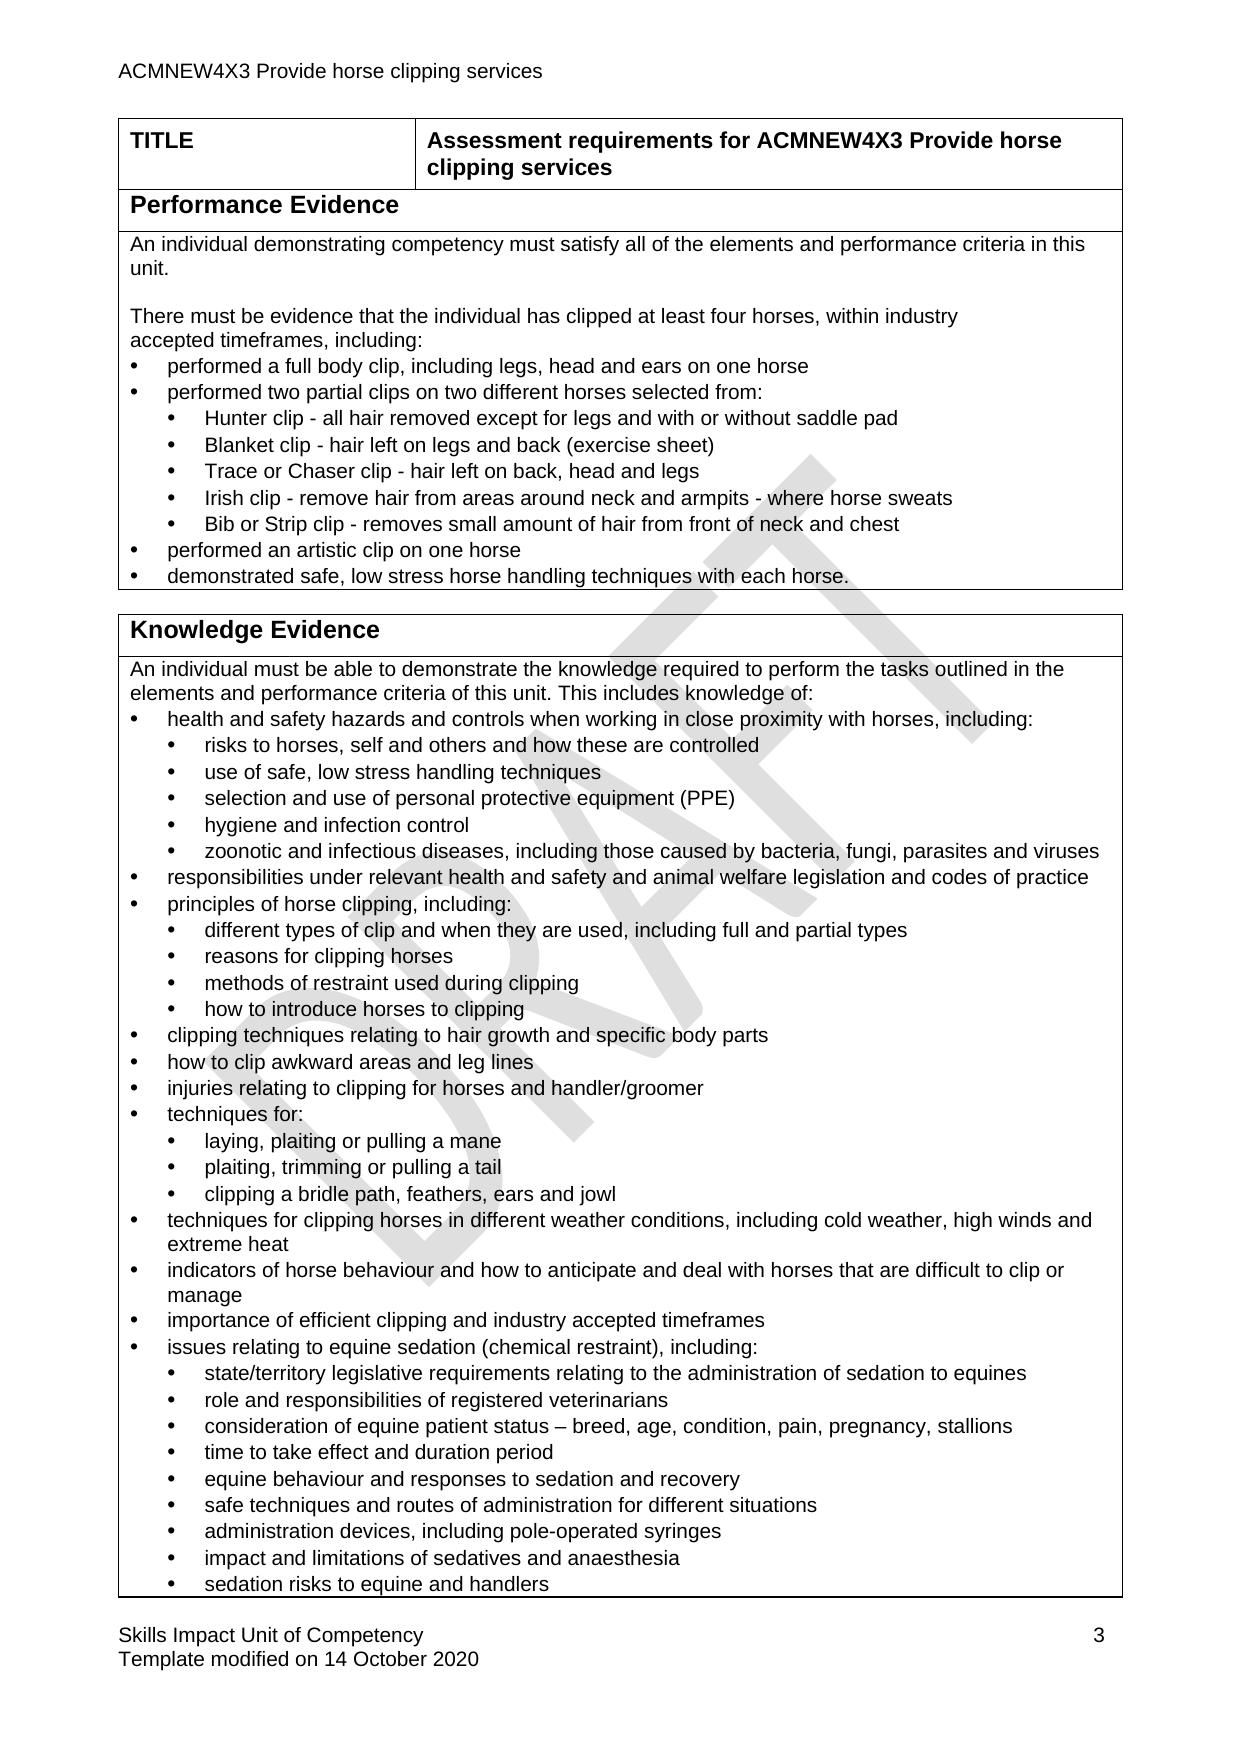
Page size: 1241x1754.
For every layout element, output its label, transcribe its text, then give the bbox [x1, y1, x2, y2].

table_header TITLE [119, 119, 415, 188]
table_cell An individual demonstrating competency must satisfy all of the elements and performance criteria in this unit. There must be evidence that the individual has clipped at least four horses, within industry accepted timeframes, including: performed a full body clip, including legs, head and ears on one horse performed two partial clips on two different horses selected from: Hunter clip - all hair removed except for legs and with or without saddle pad Blanket clip - hair left on legs and back (exercise sheet) Trace or Chaser clip - hair left on back, head and legs Irish clip - remove hair from areas around neck and armpits - where horse sweats Bib or Strip clip - removes small amount of hair from front of neck and chest performed an artistic clip on one horse demonstrated safe, low stress horse handling techniques with each horse. [119, 232, 1122, 589]
table_header Assessment requirements for ACMNEW4X3 Provide horse clipping services [416, 119, 1122, 188]
table_cell Performance Evidence [119, 190, 1122, 231]
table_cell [119, 657, 1122, 1596]
table_header Knowledge Evidence [119, 615, 1122, 656]
